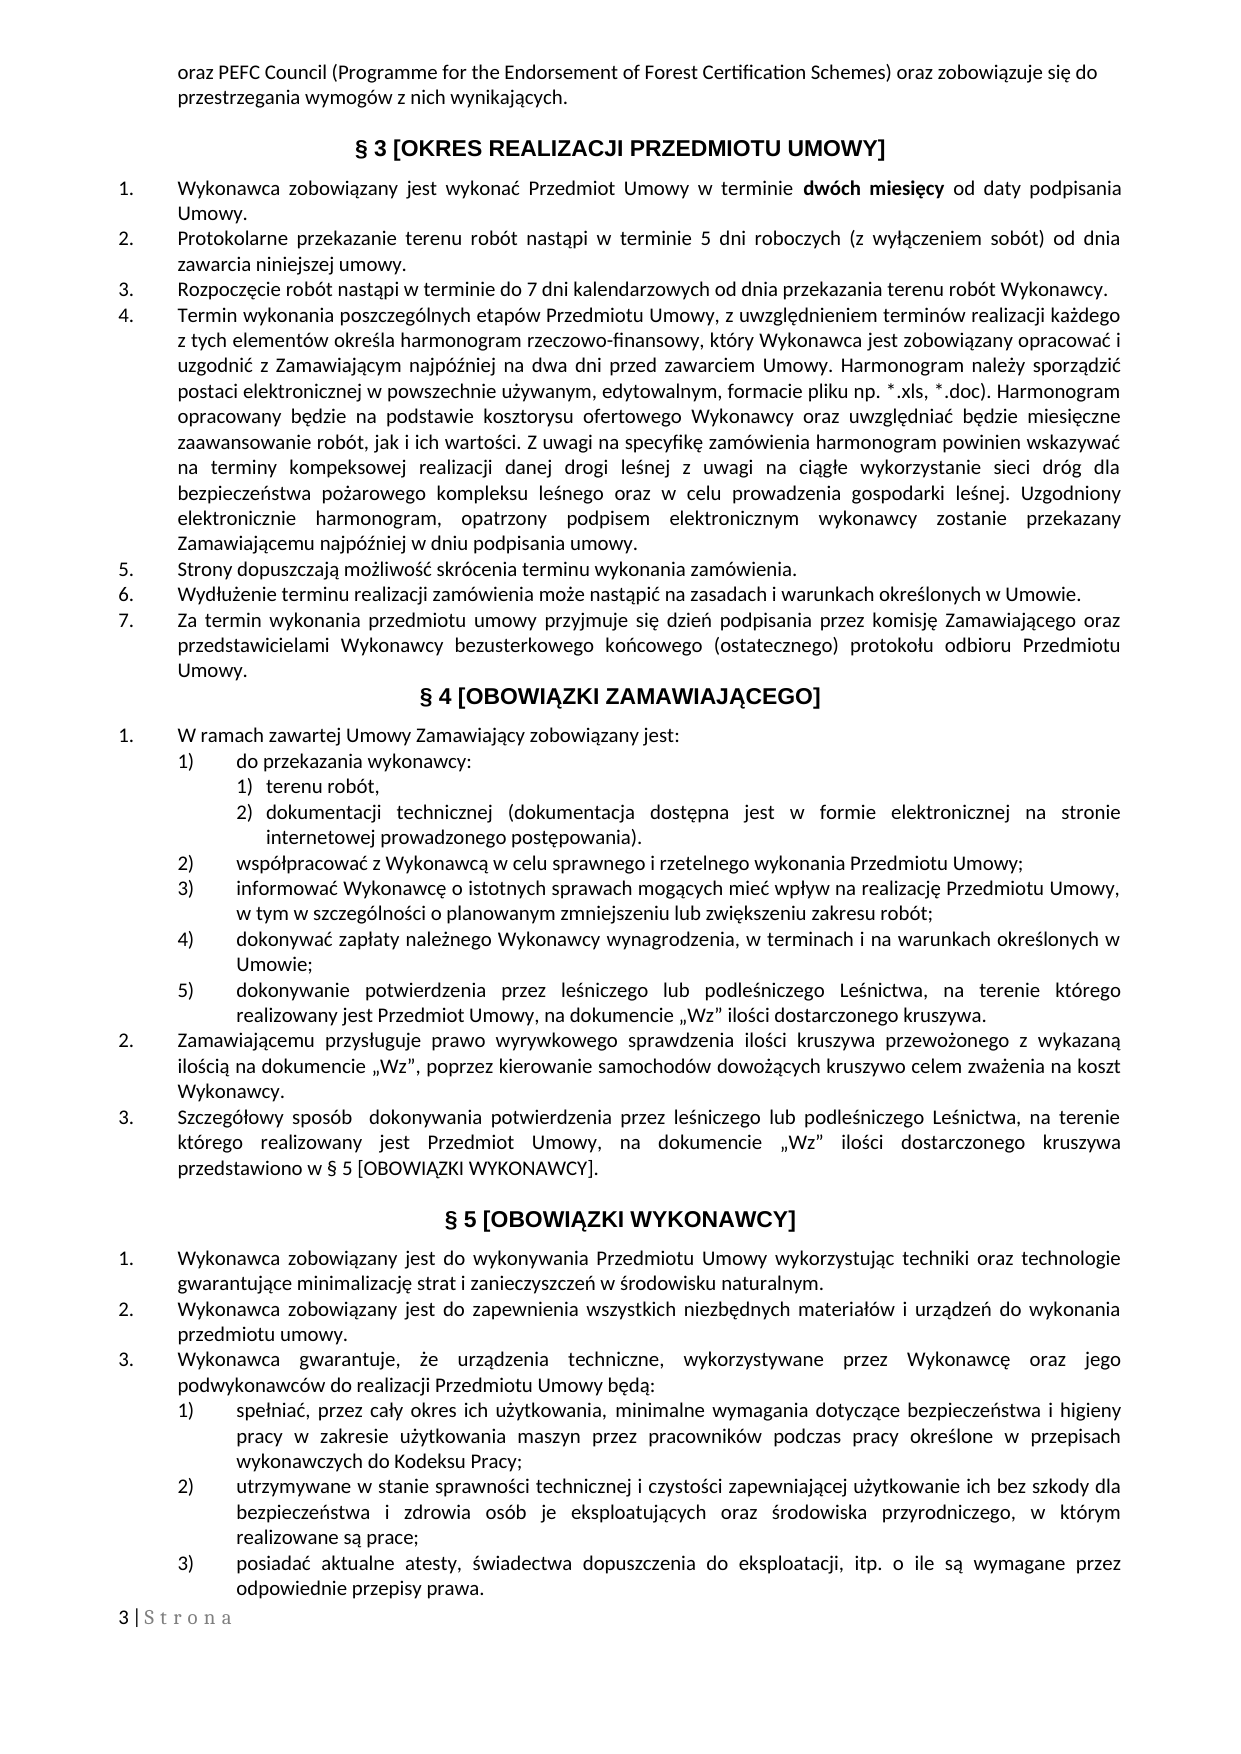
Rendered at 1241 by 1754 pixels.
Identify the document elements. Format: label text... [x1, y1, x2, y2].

list Wykonawca zobowiązany jest wykonać Przedmiot Umowy w terminie dwóch miesięcy od daty podpisania Umowy. [118, 175, 1122, 226]
text utrzymywane w stanie sprawności technicznej i czystości zapewniającej użytkowanie ich bez szkody dla bezpieczeństwa i zdrowia osób je eksploatujących oraz środowiska przyrodniczego, w którym realizowane są prace; [177, 1474, 1122, 1550]
text Strony dopuszczają możliwość skrócenia terminu wykonania zamówienia. [118, 556, 1122, 581]
subtitle § 4 [OBOWIĄZKI ZAMAWIAJĄCEGO] [118, 683, 1122, 709]
subtitle § 5 [OBOWIĄZKI WYKONAWCY] [118, 1206, 1122, 1232]
list Zamawiającemu przysługuje prawo wyrywkowego sprawdzenia ilości kruszywa przewożonego z wykazaną ilością na dokumencie „Wz”, poprzez kierowanie samochodów dowożących kruszywo celem zważenia na koszt Wykonawcy. [118, 1028, 1122, 1104]
subtitle § 3 [OKRES REALIZACJI PRZEDMIOTU UMOWY] [118, 135, 1122, 162]
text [118, 59, 1122, 110]
text dokumentacji technicznej (dokumentacja dostępna jest w formie elektronicznej na stronie internetowej prowadzonego postępowania). [236, 799, 1122, 850]
text informować Wykonawcę o istotnych sprawach mogących mieć wpływ na realizację Przedmiotu Umowy, w tym w szczególności o planowanym zmniejszeniu lub zwiększeniu zakresu robót; [177, 875, 1122, 926]
text Wykonawca zobowiązany jest do zapewnienia wszystkich niezbędnych materiałów i urządzeń do wykonania przedmiotu umowy. [118, 1296, 1122, 1347]
list do przekazania wykonawcy: [177, 748, 1122, 773]
text Protokolarne przekazanie terenu robót nastąpi w terminie 5 dni roboczych (z wyłączeniem sobót) od dnia zawarcia niniejszej umowy. [118, 226, 1122, 276]
text terenu robót, [236, 773, 1122, 799]
text Szczegółowy sposób dokonywania potwierdzenia przez leśniczego lub podleśniczego Leśnictwa, na terenie którego realizowany jest Przedmiot Umowy, na dokumencie „Wz” ilości dostarczonego kruszywa przedstawiono w § 5 [OBOWIĄZKI WYKONAWCY]. [118, 1104, 1122, 1180]
list Wykonawca zobowiązany jest do wykonywania Przedmiotu Umowy wykorzystując techniki oraz technologie gwarantujące minimalizację strat i zanieczyszczeń w środowisku naturalnym. [118, 1245, 1122, 1296]
text współpracować z Wykonawcą w celu sprawnego i rzetelnego wykonania Przedmiotu Umowy; [177, 850, 1122, 875]
list W ramach zawartej Umowy Zamawiający zobowiązany jest: [118, 723, 1122, 748]
text Termin wykonania poszczególnych etapów Przedmiotu Umowy, z uwzględnieniem terminów realizacji każdego z tych elementów określa harmonogram rzeczowo-finansowy, który Wykonawca jest zobowiązany opracować i uzgodnić z Zamawiającym najpóźniej na dwa dni przed zawarciem Umowy. Harmonogram należy sporządzić postaci elektronicznej w powszechnie używanym, edytowalnym, formacie pliku np. *.xls, *.doc). Harmonogram opracowany będzie na podstawie kosztorysu ofertowego Wykonawcy oraz uwzględniać będzie miesięczne zaawansowanie robót, jak i ich wartości. Z uwagi na specyfikę zamówienia harmonogram powinien wskazywać na terminy kompeksowej realizacji danej drogi leśnej z uwagi na ciągłe wykorzystanie sieci dróg dla bezpieczeństwa pożarowego kompleksu leśnego oraz w celu prowadzenia gospodarki leśnej. Uzgodniony elektronicznie harmonogram, opatrzony podpisem elektronicznym wykonawcy zostanie przekazany Zamawiającemu najpóźniej w dniu podpisania umowy. [118, 302, 1122, 556]
text Wykonawca gwarantuje, że urządzenia techniczne, wykorzystywane przez Wykonawcę oraz jego podwykonawców do realizacji Przedmiotu Umowy będą: [118, 1347, 1122, 1397]
text dokonywać zapłaty należnego Wykonawcy wynagrodzenia, w terminach i na warunkach określonych w Umowie; [177, 926, 1122, 977]
text Za termin wykonania przedmiotu umowy przyjmuje się dzień podpisania przez komisję Zamawiającego oraz przedstawicielami Wykonawcy bezusterkowego końcowego (ostatecznego) protokołu odbioru Przedmiotu Umowy. [118, 607, 1122, 683]
list spełniać, przez cały okres ich użytkowania, minimalne wymagania dotyczące bezpieczeństwa i higieny pracy w zakresie użytkowania maszyn przez pracowników podczas pracy określone w przepisach wykonawczych do Kodeksu Pracy; [177, 1397, 1122, 1474]
text dokonywanie potwierdzenia przez leśniczego lub podleśniczego Leśnictwa, na terenie którego realizowany jest Przedmiot Umowy, na dokumencie „Wz” ilości dostarczonego kruszywa. [177, 977, 1122, 1028]
text Wydłużenie terminu realizacji zamówienia może nastąpić na zasadach i warunkach określonych w Umowie. [118, 581, 1122, 607]
text Rozpoczęcie robót nastąpi w terminie do 7 dni kalendarzowych od dnia przekazania terenu robót Wykonawcy. [118, 276, 1122, 302]
text posiadać aktualne atesty, świadectwa dopuszczenia do eksploatacji, itp. o ile są wymagane przez odpowiednie przepisy prawa. [177, 1550, 1122, 1601]
